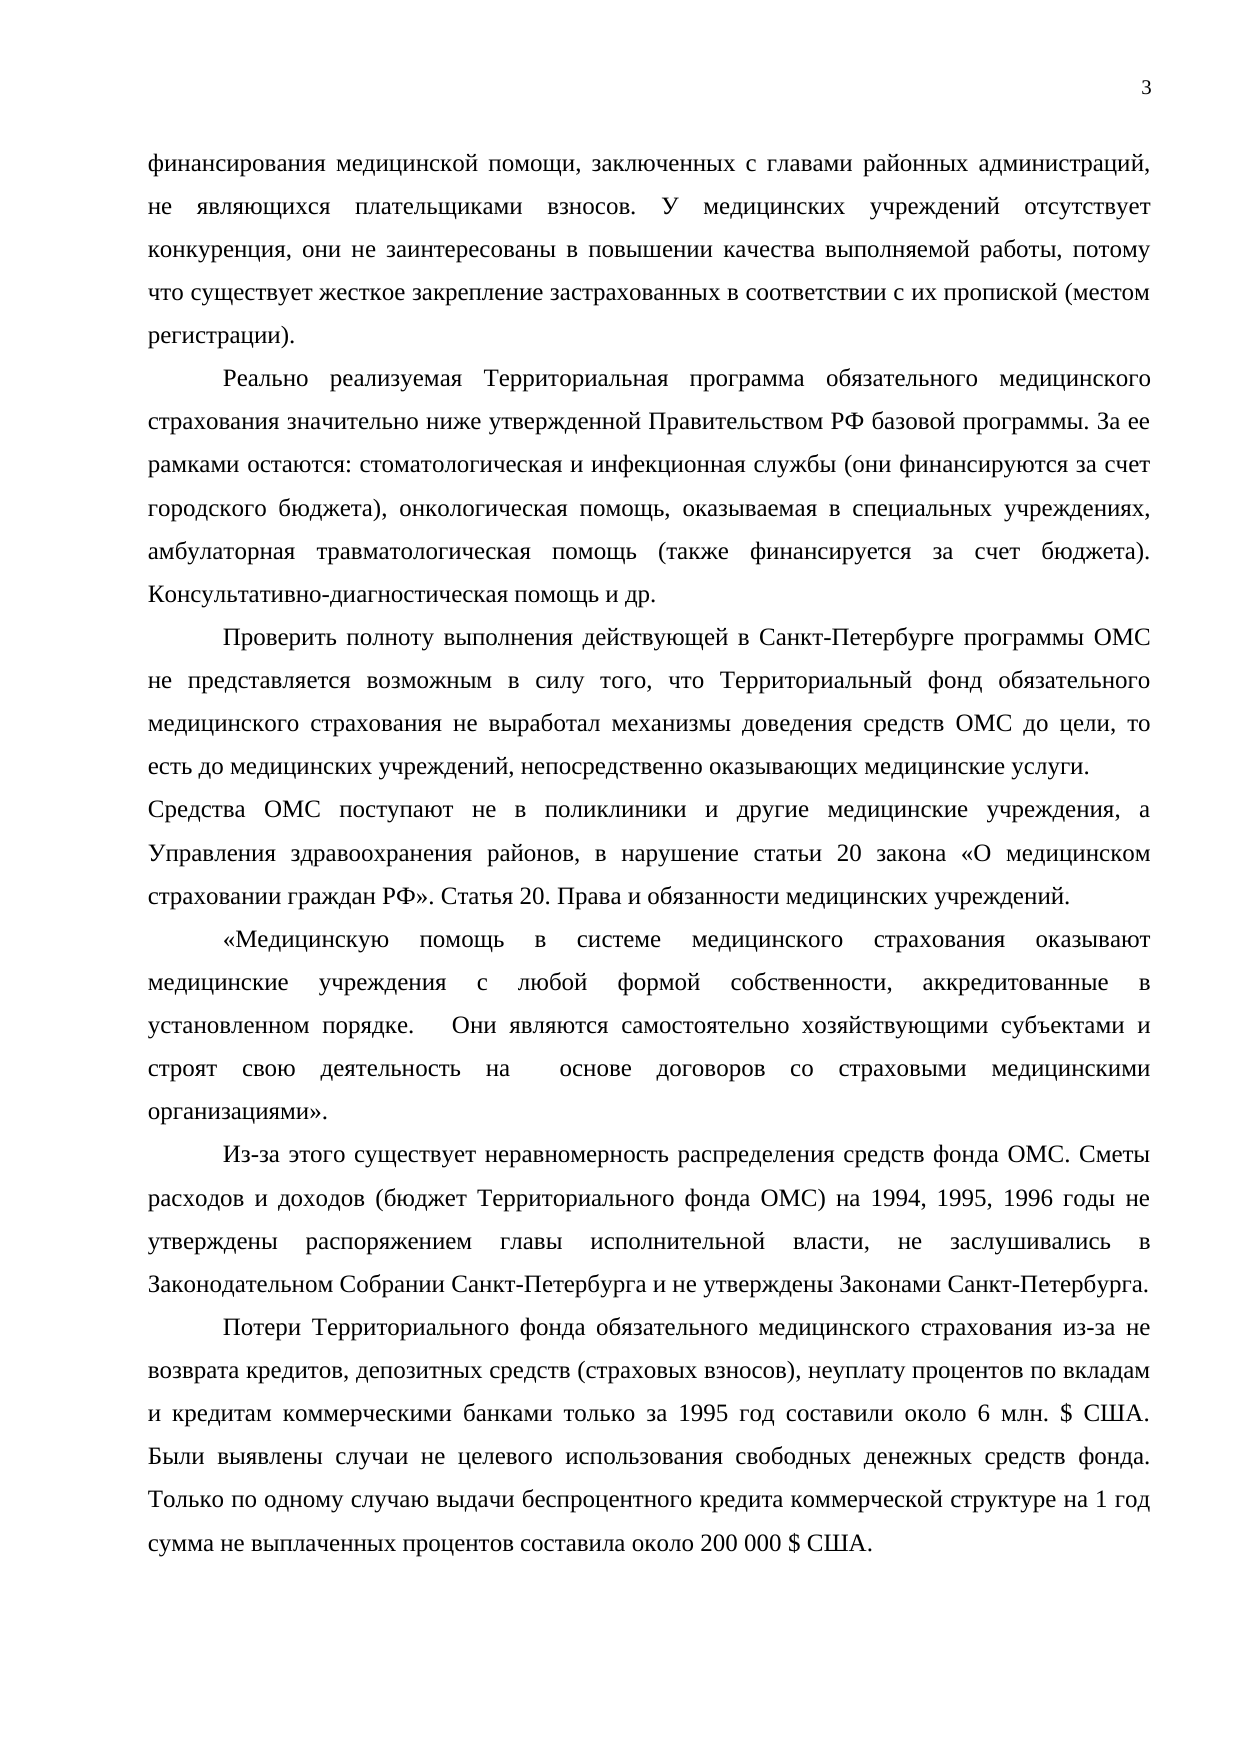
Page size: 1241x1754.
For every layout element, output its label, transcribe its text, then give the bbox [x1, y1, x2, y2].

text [148, 148, 1152, 349]
text Проверить полноту выполнения действующей в Санкт-Петербурге программы ОМС не представляется возможным в силу того, что Территориальный фонд обязательного медицинского страхования не выработал механизмы доведения средств ОМС до цели, то есть до медицинских учреждений, непосредственно оказывающих медицинские услуги. [148, 622, 1152, 780]
text Реально реализуемая Территориальная программа обязательного медицинского страхования значительно ниже утвержденной Правительством РФ базовой программы. За ее рамками остаются: стоматологическая и инфекционная службы (они финансируются за счет городского бюджета), онкологическая помощь, оказываемая в специальных учреждениях, амбулаторная травматологическая помощь (также финансируется за счет бюджета). Консультативно-диагностическая помощь и др. [148, 363, 1152, 608]
text Потери Территориального фонда обязательного медицинского страхования из-за не возврата кредитов, депозитных средств (страховых взносов), неуплату процентов по вкладам и кредитам коммерческими банками только за 1995 год составили около 6 млн. $ США. Были выявлены случаи не целевого использования свободных денежных средств фонда. Только по одному случаю выдачи беспроцентного кредита коммерческой структуре на 1 год сумма не выплаченных процентов составила около 200 000 $ США. [148, 1312, 1152, 1556]
text Из-за этого существует неравномерность распределения средств фонда ОМС. Сметы расходов и доходов (бюджет Территориального фонда ОМС) на 1994, 1995, 1996 годы не утверждены распоряжением главы исполнительной власти, не заслушивались в Законодательном Собрании Санкт-Петербурга и не утверждены Законами Санкт-Петербурга. [148, 1139, 1152, 1298]
text «Медицинскую помощь в системе медицинского страхования оказывают медицинские учреждения с любой формой собственности, аккредитованные в установленном порядке. Они являются самостоятельно хозяйствующими субъектами и строят свою деятельность на основе договоров со страховыми медицинскими организациями». [148, 924, 1152, 1125]
text Средства ОМС поступают не в поликлиники и другие медицинские учреждения, а Управления здравоохранения районов, в нарушение статьи 20 закона «О медицинском страховании граждан РФ». Статья 20. Права и обязанности медицинских учреждений. [148, 794, 1152, 909]
